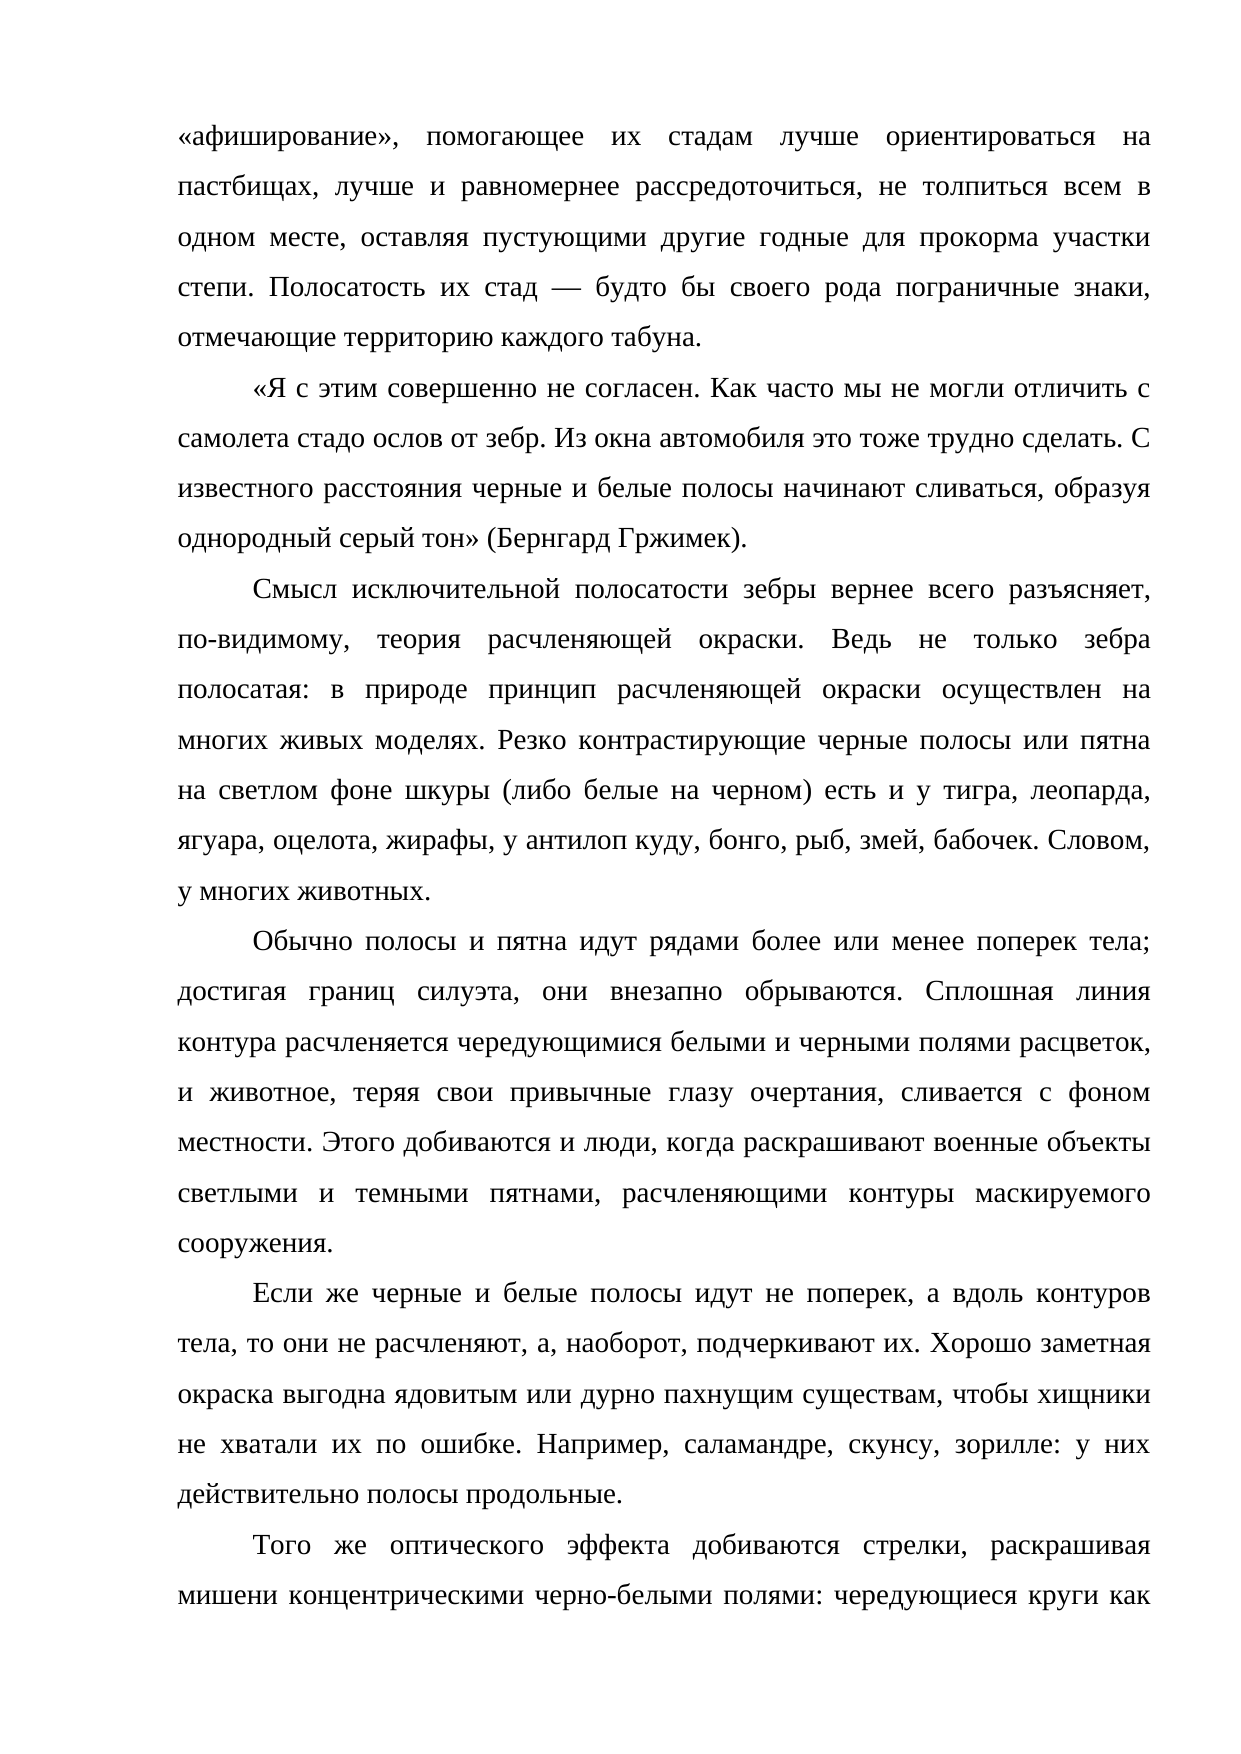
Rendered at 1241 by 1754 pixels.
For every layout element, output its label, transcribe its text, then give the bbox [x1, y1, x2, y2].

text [177, 1527, 1152, 1611]
text Обычно полосы и пятна идут рядами более или менее поперек тела; достигая границ силуэта, они внезапно обрываются. Сплошная линия контура расчленяется чередующимися белыми и черными полями расцветок, и животное, теряя свои привычные глазу очертания, сливается с фоном местности. Этого добиваются и люди, когда раскрашивают военные объекты светлыми и темными пятнами, расчленяющими контуры маскируемого сооружения. [177, 923, 1152, 1258]
text Смысл исключительной полосатости зебры вернее всего разъясняет, по-видимому, теория расчленяющей окраски. Ведь не только зебра полосатая: в природе принцип расчленяющей окраски осуществлен на многих живых моделях. Резко контрастирующие черные полосы или пятна на светлом фоне шкуры (либо белые на черном) есть и у тигра, леопарда, ягуара, оцелота, жирафы, у антилоп куду, бонго, рыб, змей, бабочек. Словом, у многих животных. [177, 571, 1152, 906]
text «Я с этим совершенно не согласен. Как часто мы не могли отличить с самолета стадо ослов от зебр. Из окна автомобиля это тоже трудно сделать. С известного расстояния черные и белые полосы начинают сливаться, образуя однородный серый тон» (Бернгард Гржимек). [177, 370, 1152, 554]
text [177, 118, 1152, 353]
text Если же черные и белые полосы идут не поперек, а вдоль контуров тела, то они не расчленяют, а, наоборот, подчеркивают их. Хорошо заметная окраска выгодна ядовитым или дурно пахнущим существам, чтобы хищники не хватали их по ошибке. Например, саламандре, скунсу, зорилле: у них действительно полосы продольные. [177, 1275, 1152, 1510]
